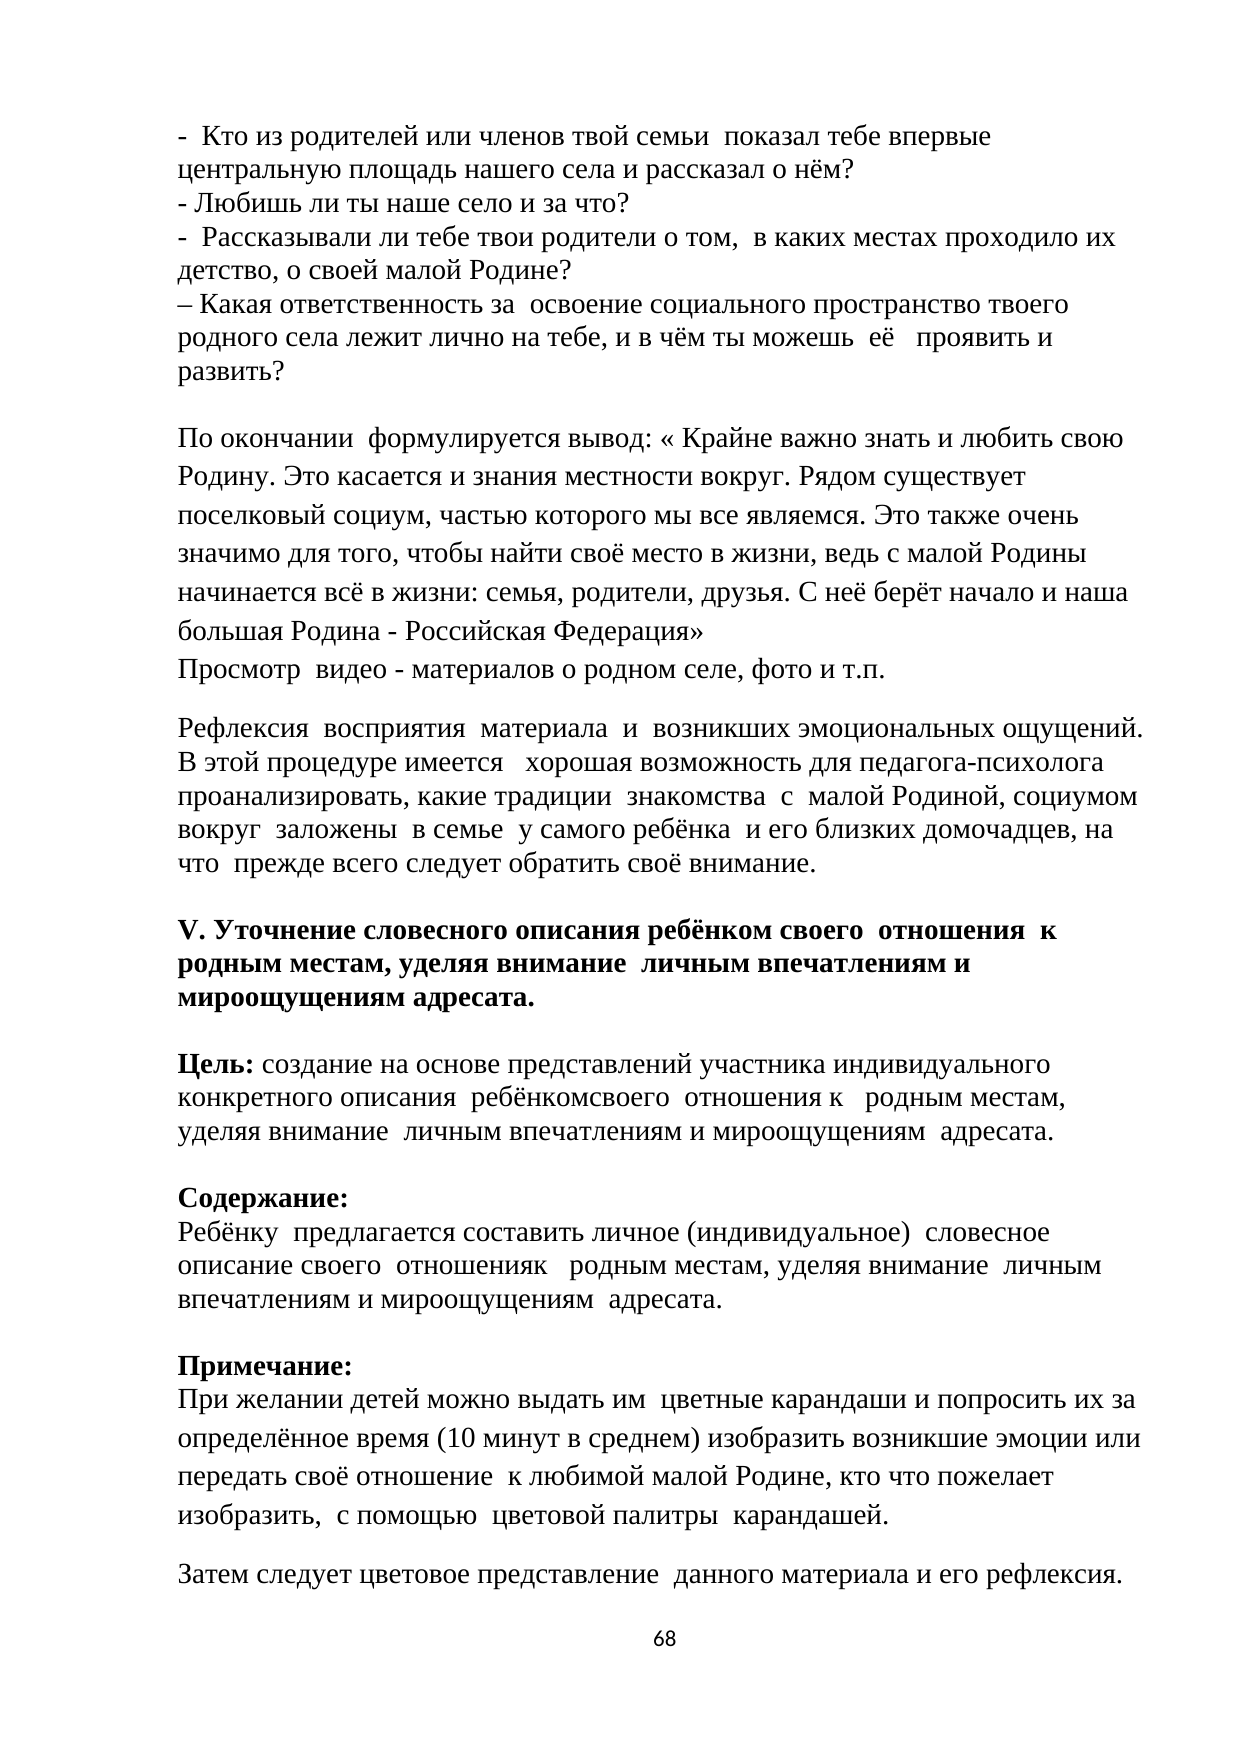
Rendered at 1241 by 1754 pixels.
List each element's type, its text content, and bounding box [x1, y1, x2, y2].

text По окончании формулируется вывод: « Крайне важно знать и любить свою Родину. Это касается и знания местности вокруг. Рядом существует поселковый социум, частью которого мы все являемся. Это также очень значимо для того, чтобы найти своё место в жизни, ведь с малой Родины начинается всё в жизни: семья, родители, друзья. С неё берёт начало и наша большая Родина - Российская Федерация» Просмотр видео - материалов о родном селе, фото и т.п. [177, 420, 1152, 685]
text - Рассказывали ли тебе твои родители о том, в каких местах проходило их детство, о своей малой Родине? – Какая ответственность за освоение социального пространство твоего родного села лежит лично на тебе, и в чём ты можешь её проявить и развить? [177, 219, 1152, 386]
list V. Уточнение словесного описания ребёнком своего отношения к родным местам, уделяя внимание личным впечатлениям и мироощущениям адресата. [177, 912, 1152, 1012]
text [177, 118, 1152, 185]
list Содержание: [177, 1180, 1152, 1214]
text Затем следует цветовое представление данного материала и его рефлексия. [177, 1556, 1152, 1590]
list Рефлексия восприятия материала и возникших эмоциональных ощущений. [177, 711, 1152, 744]
list Цель: создание на основе представлений участника индивидуального конкретного описания ребёнкомсвоего отношения к родным местам, уделяя внимание личным впечатлениям и мироощущениям адресата. [177, 1046, 1152, 1147]
list Ребёнку предлагается составить личное (индивидуальное) словесное описание своего отношенияк родным местам, уделяя внимание личным впечатлениям и мироощущениям адресата. [177, 1214, 1152, 1314]
text - Любишь ли ты наше село и за что? [177, 185, 1152, 219]
text При желании детей можно выдать им цветные карандаши и попросить их за определённое время (10 минут в среднем) изобразить возникшие эмоции или передать своё отношение к любимой малой Родине, кто что пожелает изобразить, с помощью цветовой палитры карандашей. [177, 1381, 1152, 1531]
list Примечание: [177, 1348, 1152, 1381]
list В этой процедуре имеется хорошая возможность для педагога-психолога проанализировать, какие традиции знакомства с малой Родиной, социумом вокруг заложены в семье у самого ребёнка и его близких домочадцев, на что прежде всего следует обратить своё внимание. [177, 744, 1152, 878]
